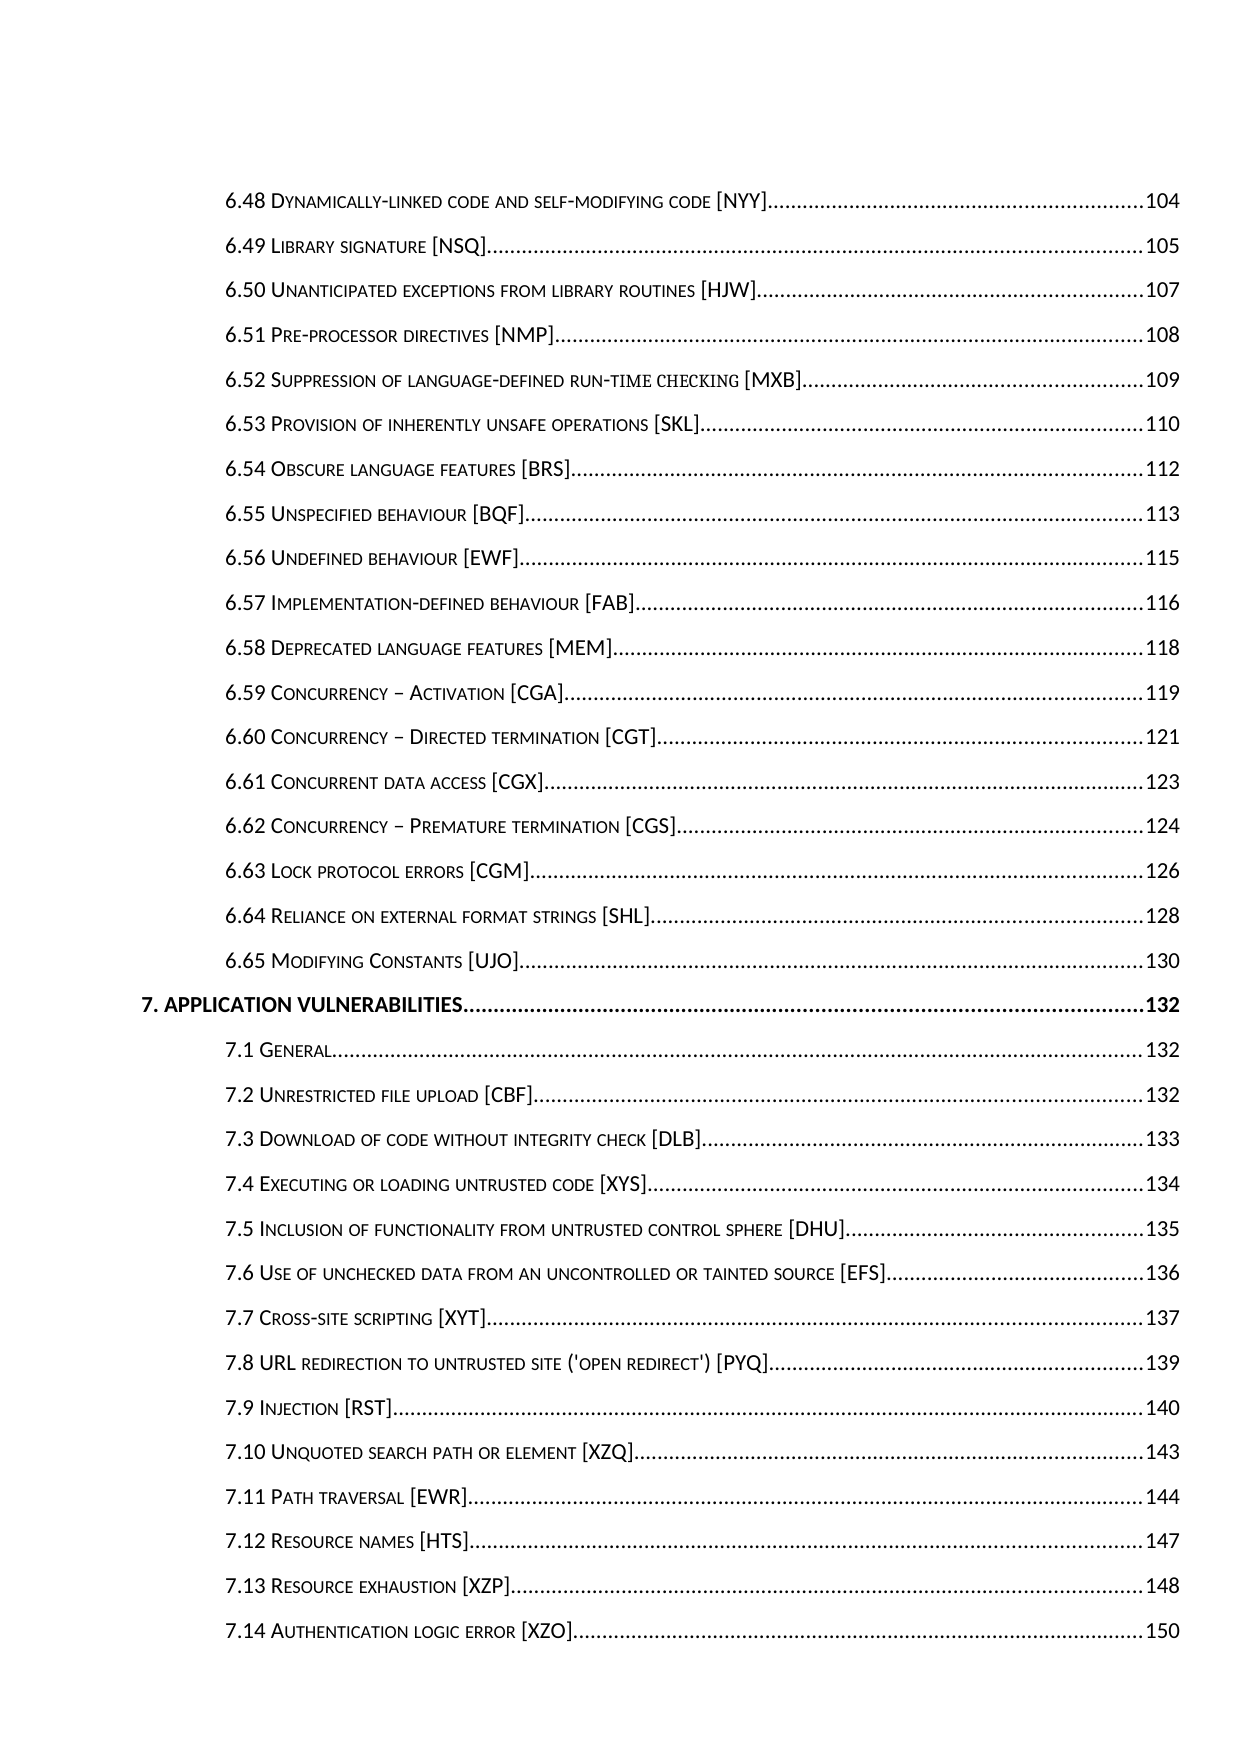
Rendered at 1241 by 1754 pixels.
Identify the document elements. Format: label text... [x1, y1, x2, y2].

text 6.55 Unspecified behaviour [BQF] 113 [225, 499, 1182, 527]
text 7.5 Inclusion of functionality from untrusted control sphere [DHU] 135 [225, 1214, 1182, 1242]
text 7.3 Download of code without integrity check [DLB] 133 [225, 1124, 1182, 1152]
text 7.4 Executing or loading untrusted code [XYS] 134 [225, 1169, 1182, 1197]
text 7.14 Authentication logic error [XZO] 150 [225, 1616, 1182, 1644]
text 7.12 Resource names [HTS] 147 [225, 1527, 1182, 1555]
text 7.11 Path traversal [EWR] 144 [225, 1482, 1182, 1510]
text 6.53 Provision of inherently unsafe operations [SKL] 110 [225, 409, 1182, 437]
text 6.58 Deprecated language features [MEM] 118 [225, 633, 1182, 661]
text 7.6 Use of unchecked data from an uncontrolled or tainted source [EFS] 136 [225, 1258, 1182, 1287]
text 6.64 Reliance on external format strings [SHL] 128 [225, 901, 1182, 929]
text 6.57 Implementation-defined behaviour [FAB] 116 [225, 588, 1182, 616]
text 6.62 Concurrency – Premature termination [CGS] 124 [225, 812, 1182, 840]
text 7.13 Resource exhaustion [XZP] 148 [225, 1571, 1182, 1599]
text 6.61 Concurrent data access [CGX] 123 [225, 767, 1182, 795]
text 6.59 Concurrency – Activation [CGA] 119 [225, 678, 1182, 706]
text 6.65 Modifying Constants [UJO] 130 [225, 946, 1182, 974]
text 6.54 Obscure language features [BRS] 112 [225, 454, 1182, 482]
text 7.10 Unquoted search path or element [XZQ] 143 [225, 1437, 1182, 1465]
text 7.8 URL redirection to untrusted site ('open redirect') [PYQ] 139 [225, 1348, 1182, 1376]
text 7.1 General 132 [225, 1035, 1182, 1063]
text 7.2 Unrestricted file upload [CBF] 132 [225, 1080, 1182, 1108]
text 6.63 Lock protocol errors [CGM] 126 [225, 856, 1182, 884]
text 6.49 Library signature [NSQ] 105 [225, 231, 1182, 259]
text 6.50 Unanticipated exceptions from library routines [HJW] 107 [225, 275, 1182, 303]
text 6.48 Dynamically-linked code and self-modifying code [NYY] 104 [225, 186, 1182, 214]
text 6.56 Undefined behaviour [EWF] 115 [225, 543, 1182, 572]
text 6.52 Suppression of language-defined run-time checking [MXB] 109 [225, 365, 1182, 393]
text 6.51 Pre-processor directives [NMP] 108 [225, 320, 1182, 348]
text 7.9 Injection [RST] 140 [225, 1393, 1182, 1421]
text 6.60 Concurrency – Directed termination [CGT] 121 [225, 722, 1182, 750]
text 7. Application vulnerabilities 132 [141, 990, 1182, 1018]
text 7.7 Cross-site scripting [XYT] 137 [225, 1303, 1182, 1331]
